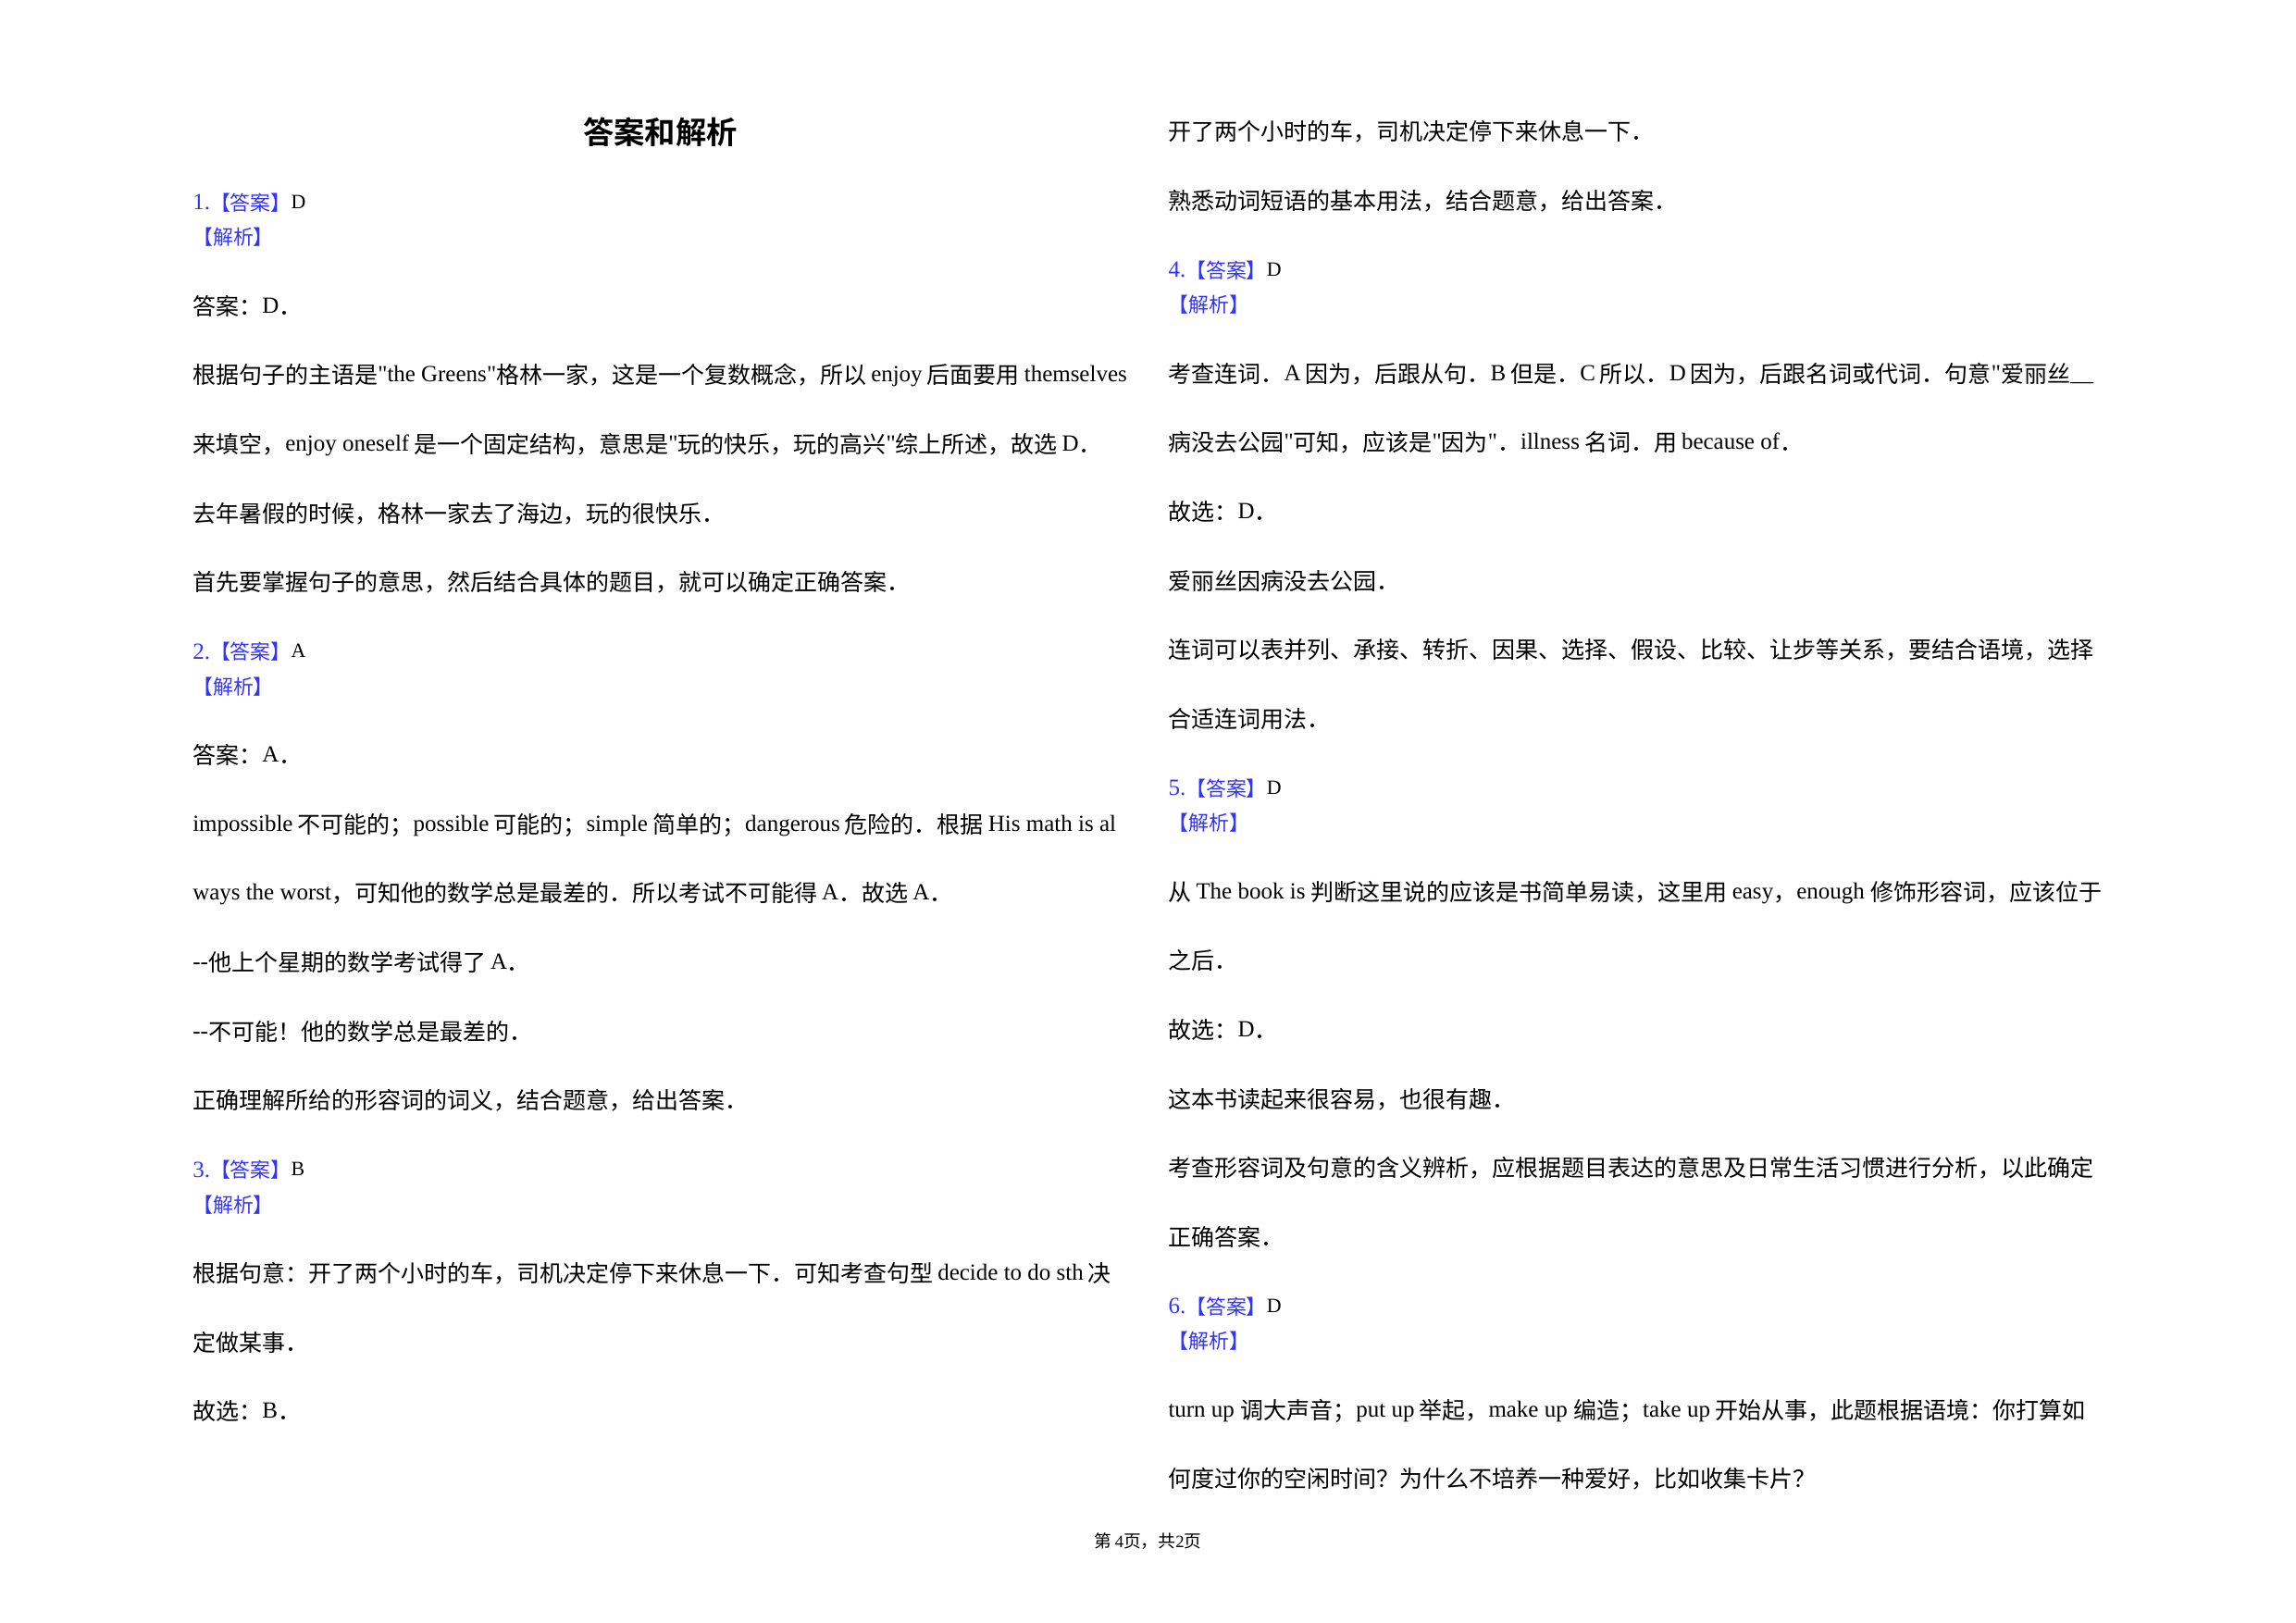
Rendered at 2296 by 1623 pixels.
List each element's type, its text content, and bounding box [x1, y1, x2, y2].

list 2.【答案】A 【解析】 [192, 636, 1127, 700]
text 根据句意：开了两个小时的车，司机决定停下来休息一下．可知考查句型decide to do sth决定做某事． 故选：B． 开了两个小时的车，司机决定停下来休息一下． 熟悉动词短语的基本用法，结合题意，给出答案． [1168, 100, 2103, 229]
list 3.【答案】B 【解析】 [192, 1154, 1127, 1219]
text 答案：D． 根据句子的主语是"the Greens"格林一家，这是一个复数概念，所以enjoy后面要用themselves来填空，enjoy oneself是一个固定结构，意思是"玩的快乐，玩的高兴"综上所述，故选D． 去年暑假的时候，格林一家去了海边，玩的很快乐． 首先要掌握句子的意思，然后结合具体的题目，就可以确定正确答案． [192, 275, 1127, 612]
text 从The book is 判断这里说的应该是书简单易读，这里用easy，enough 修饰形容词，应该位于之后． 故选：D． 这本书读起来很容易，也很有趣． 考查形容词及句意的含义辨析，应根据题目表达的意思及日常生活习惯进行分析，以此确定正确答案． [1168, 861, 2103, 1266]
list 6.【答案】D 【解析】 [1168, 1290, 2103, 1355]
text 考查连词．A因为，后跟从句．B但是．C所以．D因为，后跟名词或代词．句意"爱丽丝__病没去公园"可知，应该是"因为"．illness名词．用because of． 故选：D． 爱丽丝因病没去公园． 连词可以表并列、承接、转折、因果、选择、假设、比较、让步等关系，要结合语境，选择合适连词用法． [1168, 342, 2103, 748]
list 4.【答案】D 【解析】 [1168, 254, 2103, 318]
list 1.【答案】D 【解析】 [192, 186, 1127, 251]
list 5.【答案】D 【解析】 [1168, 772, 2103, 836]
text 答案：A． impossible不可能的；possible可能的；simple简单的；dangerous危险的．根据His math is always the worst，可知他的数学总是最差的．所以考试不可能得A．故选A． --他上个星期的数学考试得了A． --不可能！他的数学总是最差的． 正确理解所给的形容词的词义，结合题意，给出答案． [192, 724, 1127, 1130]
list 答案和解析 [192, 100, 1127, 160]
text 根据句意：开了两个小时的车，司机决定停下来休息一下．可知考查句型decide to do sth决定做某事． 故选：B． 开了两个小时的车，司机决定停下来休息一下． 熟悉动词短语的基本用法，结合题意，给出答案． [192, 1242, 1127, 1440]
